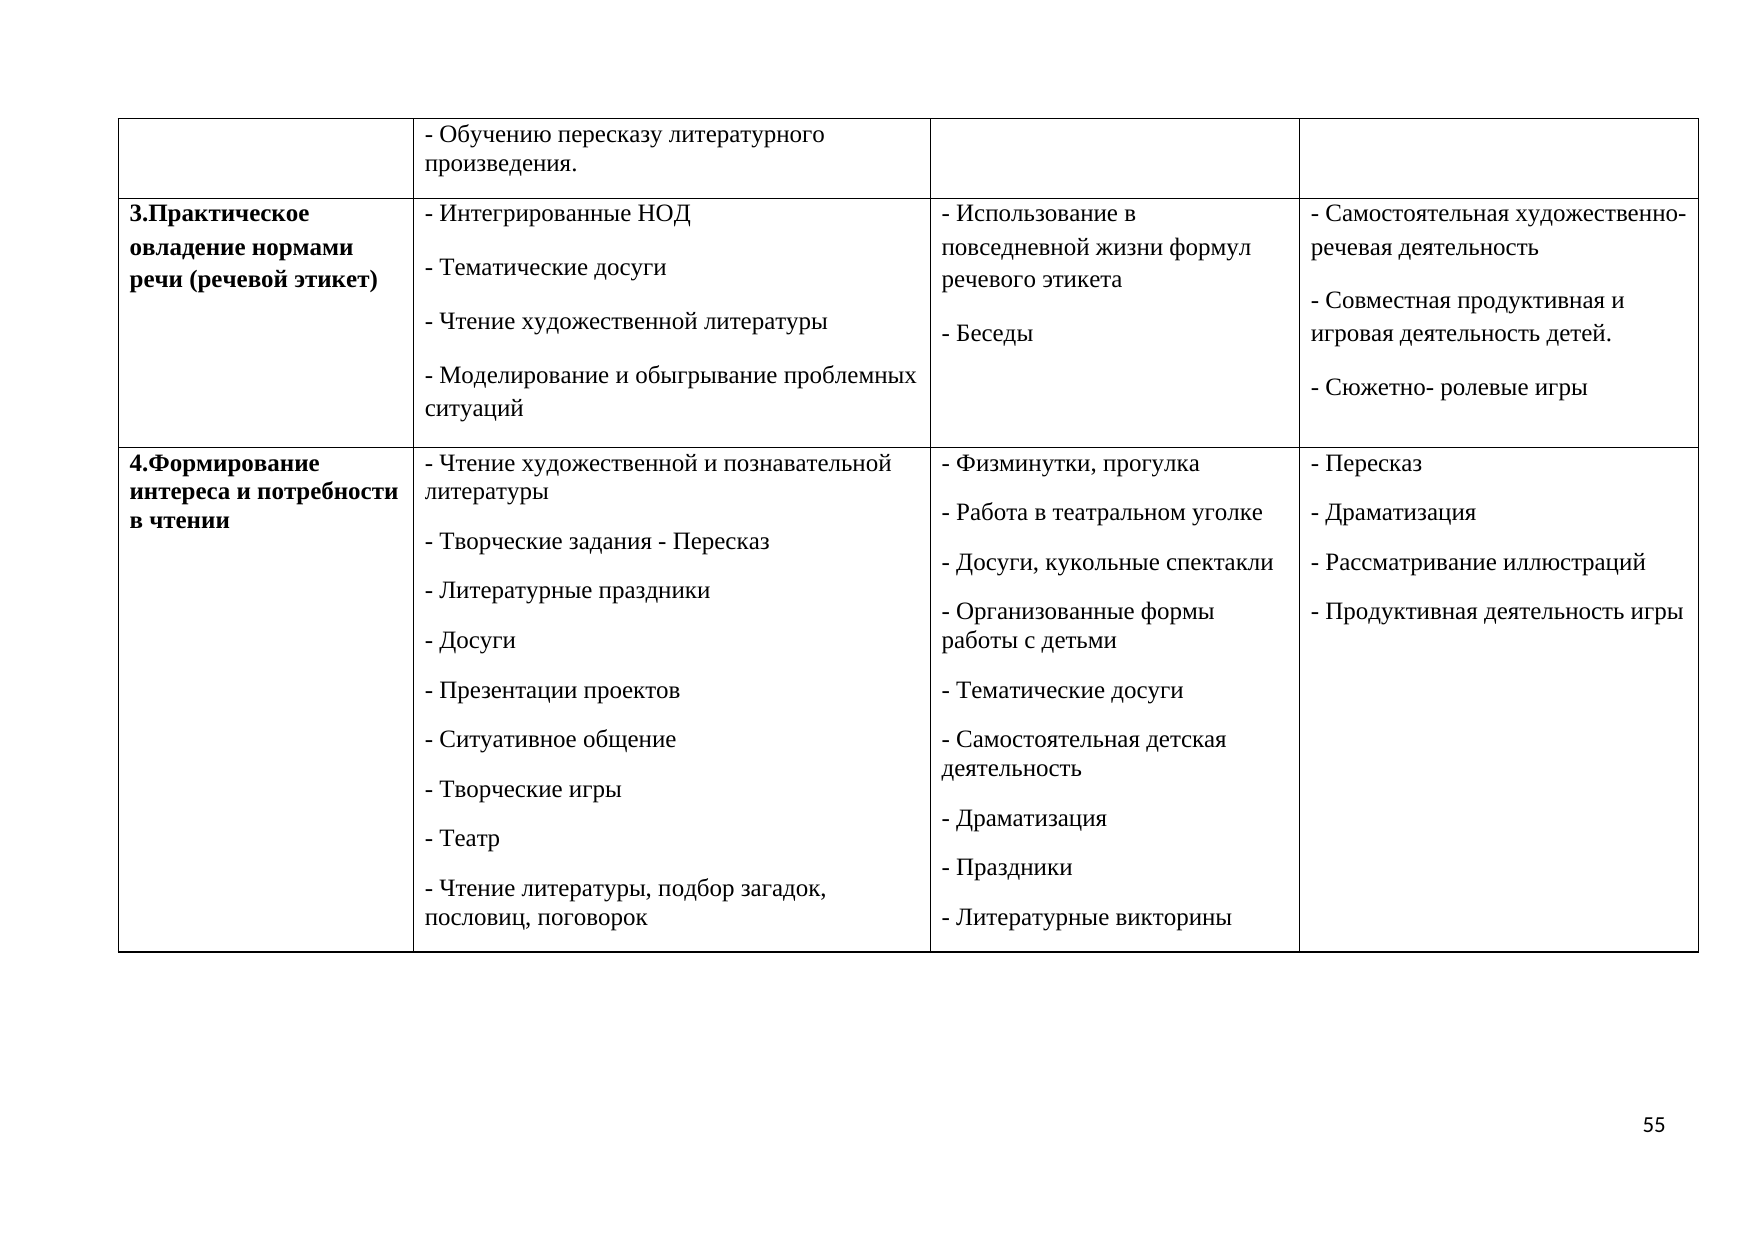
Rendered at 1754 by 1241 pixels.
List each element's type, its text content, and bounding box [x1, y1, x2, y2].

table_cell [119, 119, 413, 197]
table_cell - Использование в повседневной жизни формул речевого этикета - Беседы [931, 199, 1299, 447]
table_cell - Самостоятельная художественно-речевая деятельность - Совместная продуктивная и игровая деятельность детей. - Сюжетно- ролевые игры [1300, 199, 1698, 447]
table_cell 3.Практическое овладение нормами речи (речевой этикет) [119, 199, 413, 447]
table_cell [931, 119, 1299, 197]
table_cell - Чтение художественной и познавательной литературы - Творческие задания - Пересказ - Литературные праздники - Досуги - Презентации проектов - Ситуативное общение - Творческие игры - Театр - Чтение литературы, подбор загадок, пословиц, поговорок [414, 448, 930, 951]
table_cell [414, 119, 930, 197]
table_cell - Интегрированные НОД - Тематические досуги - Чтение художественной литературы - Моделирование и обыгрывание проблемных ситуаций [414, 199, 930, 447]
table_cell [1300, 119, 1698, 197]
table_cell 4.Формирование интереса и потребности в чтении [119, 448, 413, 951]
table_cell - Физминутки, прогулка - Работа в театральном уголке - Досуги, кукольные спектакли - Организованные формы работы с детьми - Тематические досуги - Самостоятельная детская деятельность - Драматизация - Праздники - Литературные викторины [931, 448, 1299, 951]
table_cell - Пересказ - Драматизация - Рассматривание иллюстраций - Продуктивная деятельность игры [1300, 448, 1698, 951]
